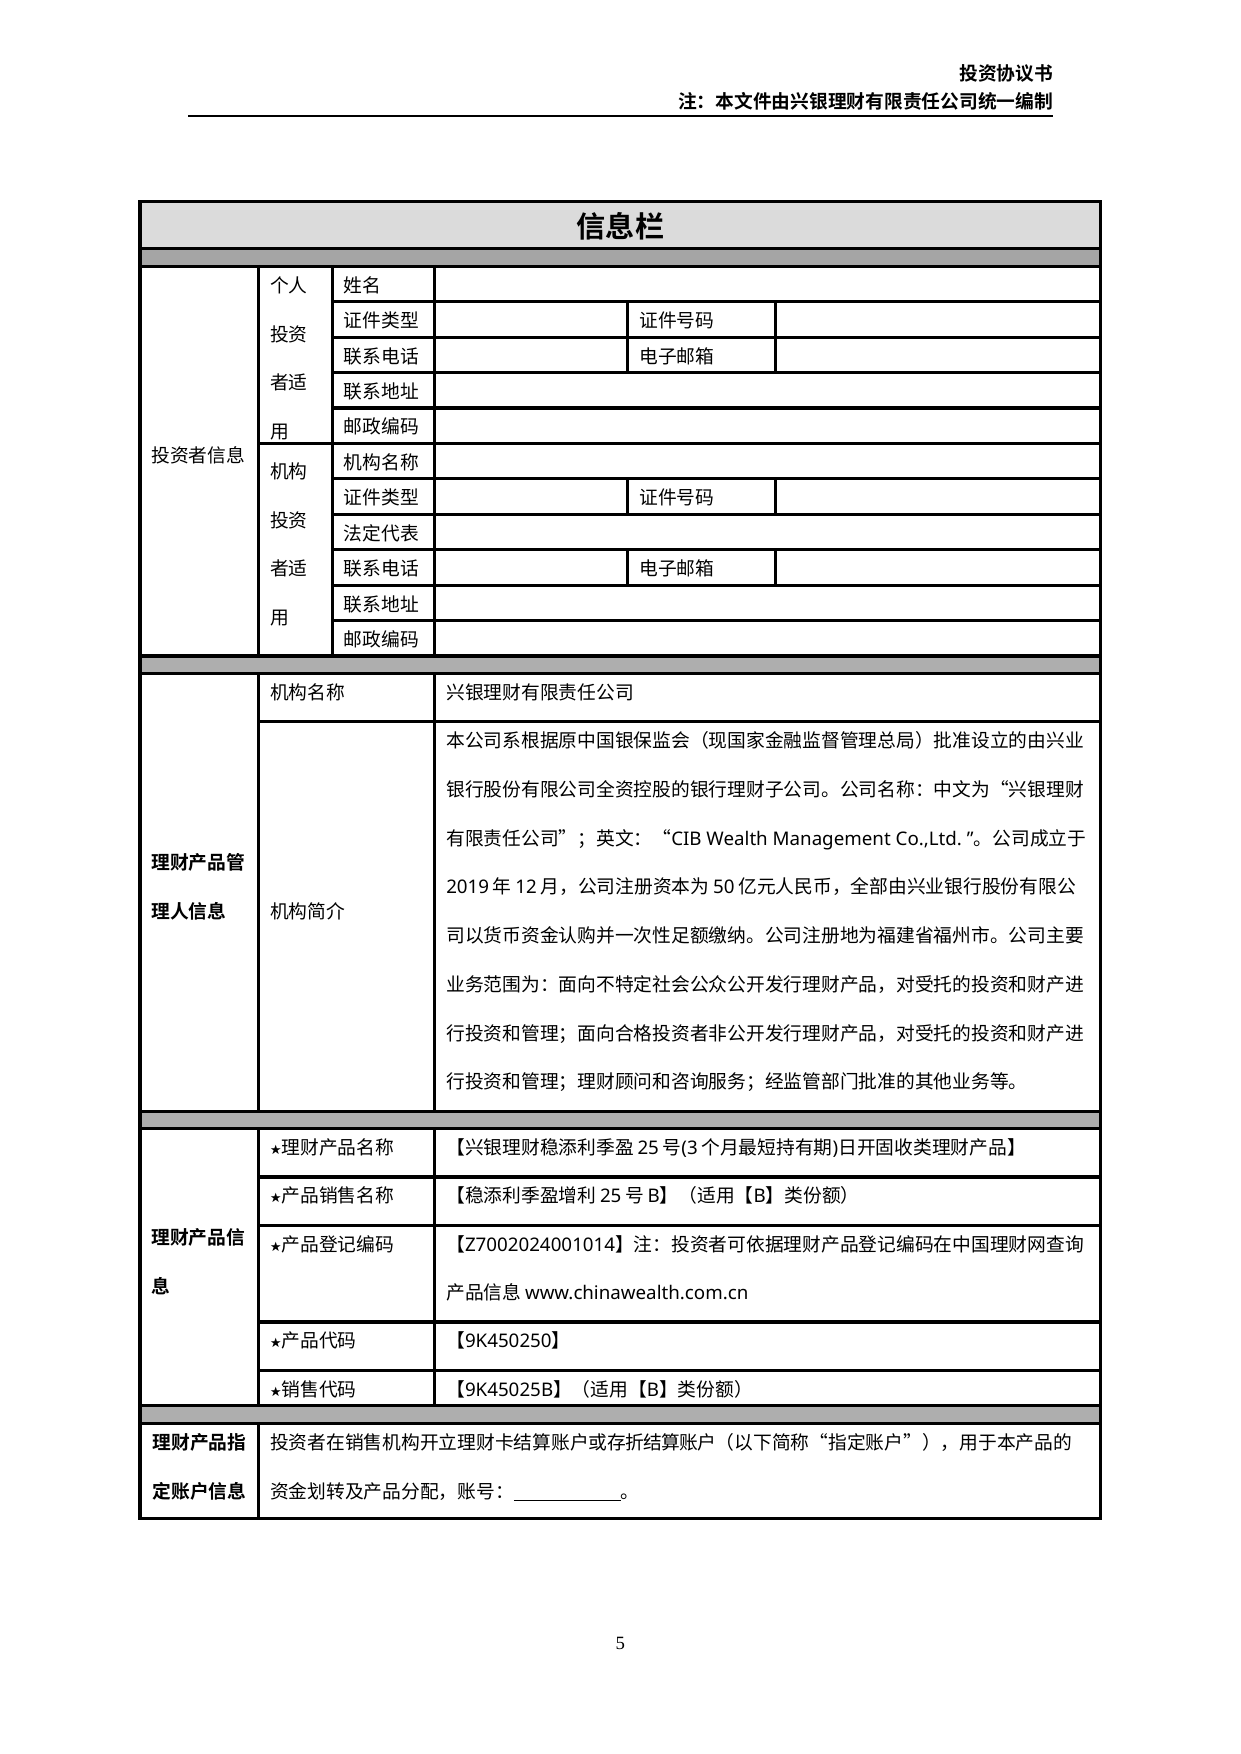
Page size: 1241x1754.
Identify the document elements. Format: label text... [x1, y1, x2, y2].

table_cell 联系电话 [334, 339, 433, 371]
table_cell [436, 587, 1099, 619]
table_cell [777, 339, 1099, 371]
table_cell 个人投资者适用 [260, 268, 331, 442]
table_cell 法定代表人或授权代表 [334, 516, 433, 548]
table_cell 电子邮箱 [629, 551, 774, 583]
table_cell [436, 268, 1099, 300]
table_cell 联系地址 [334, 587, 433, 619]
table_cell 投资者在销售机构开立理财卡结算账户或存折结算账户（以下简称“指定账户”），用于本产品的资金划转及产品分配，账号： 。 [260, 1425, 1099, 1517]
table_cell [777, 480, 1099, 513]
table_cell 本公司系根据原中国银保监会（现国家金融监督管理总局）批准设立的由兴业银行股份有限公司全资控股的银行理财子公司。公司名称：中文为“兴银理财有限责任公司”；英文：“CIB Wealth Management Co.,Ltd. ”。公司成立于2019年12月，公司注册资本为50亿元人民币，全部由兴业银行股份有限公司以货币资金认购并一次性足额缴纳。公司注册地为福建省福州市。公司主要业务范围为：面向不特定社会公众公开发行理财产品，对受托的投资和财产进行投资和管理；面向合格投资者非公开发行理财产品，对受托的投资和财产进行投资和管理；理财顾问和咨询服务；经监管部门批准的其他业务等。 [436, 723, 1099, 1109]
table_cell 机构简介 [260, 723, 433, 1109]
table_cell ★销售代码 [260, 1372, 433, 1404]
table_cell 证件号码 [629, 480, 774, 513]
table_cell ★产品登记编码 [260, 1227, 433, 1320]
table_cell 联系地址 [334, 374, 433, 406]
table_cell 姓名 [334, 268, 433, 300]
table_cell [142, 658, 1099, 672]
table_cell 【Z7002024001014】注：投资者可依据理财产品登记编码在中国理财网查询产品信息www.chinawealth.com.cn [436, 1227, 1099, 1320]
table_cell ★理财产品名称 [260, 1130, 433, 1175]
table_cell 机构投资者适用 [260, 445, 331, 654]
table_cell [436, 445, 1099, 477]
table_cell 【9K45025B】（适用【B】类份额） [436, 1372, 1099, 1404]
table_cell 证件类型 [334, 480, 433, 513]
table_cell 机构名称 [260, 675, 433, 720]
table_cell 【兴银理财稳添利季盈25号(3个月最短持有期)日开固收类理财产品】 [436, 1130, 1099, 1175]
table_header 信息栏 [142, 203, 1099, 247]
table_cell [777, 303, 1099, 336]
table_cell 理财产品指定账户信息 [142, 1425, 257, 1517]
table_cell 证件类型 [334, 303, 433, 336]
table_cell [777, 551, 1099, 583]
table_cell 联系电话 [334, 551, 433, 583]
table_cell [436, 551, 626, 583]
table_cell [436, 480, 626, 513]
table_cell 【9K450250】 [436, 1324, 1099, 1368]
table_cell ★产品销售名称 [260, 1179, 433, 1223]
table_cell 理财产品管理人信息 [142, 675, 257, 1109]
table_cell [436, 339, 626, 371]
table_cell [142, 1113, 1099, 1127]
table_cell 投资者信息 [142, 268, 257, 654]
table_cell ★产品代码 [260, 1324, 433, 1368]
table_cell [142, 1407, 1099, 1422]
table_cell [436, 303, 626, 336]
table_cell [436, 622, 1099, 654]
table_cell [436, 410, 1099, 442]
table_cell 邮政编码 [334, 410, 433, 442]
table_cell 邮政编码 [334, 622, 433, 654]
table_cell 【稳添利季盈增利25号B】（适用【B】类份额） [436, 1179, 1099, 1223]
table_cell [436, 516, 1099, 548]
table_cell 机构名称 [334, 445, 433, 477]
table_cell 电子邮箱 [629, 339, 774, 371]
table_cell 理财产品信息 [142, 1130, 257, 1404]
table_cell [436, 374, 1099, 406]
table_cell [142, 250, 1099, 265]
table_cell 兴银理财有限责任公司 [436, 675, 1099, 720]
table_cell 证件号码 [629, 303, 774, 336]
